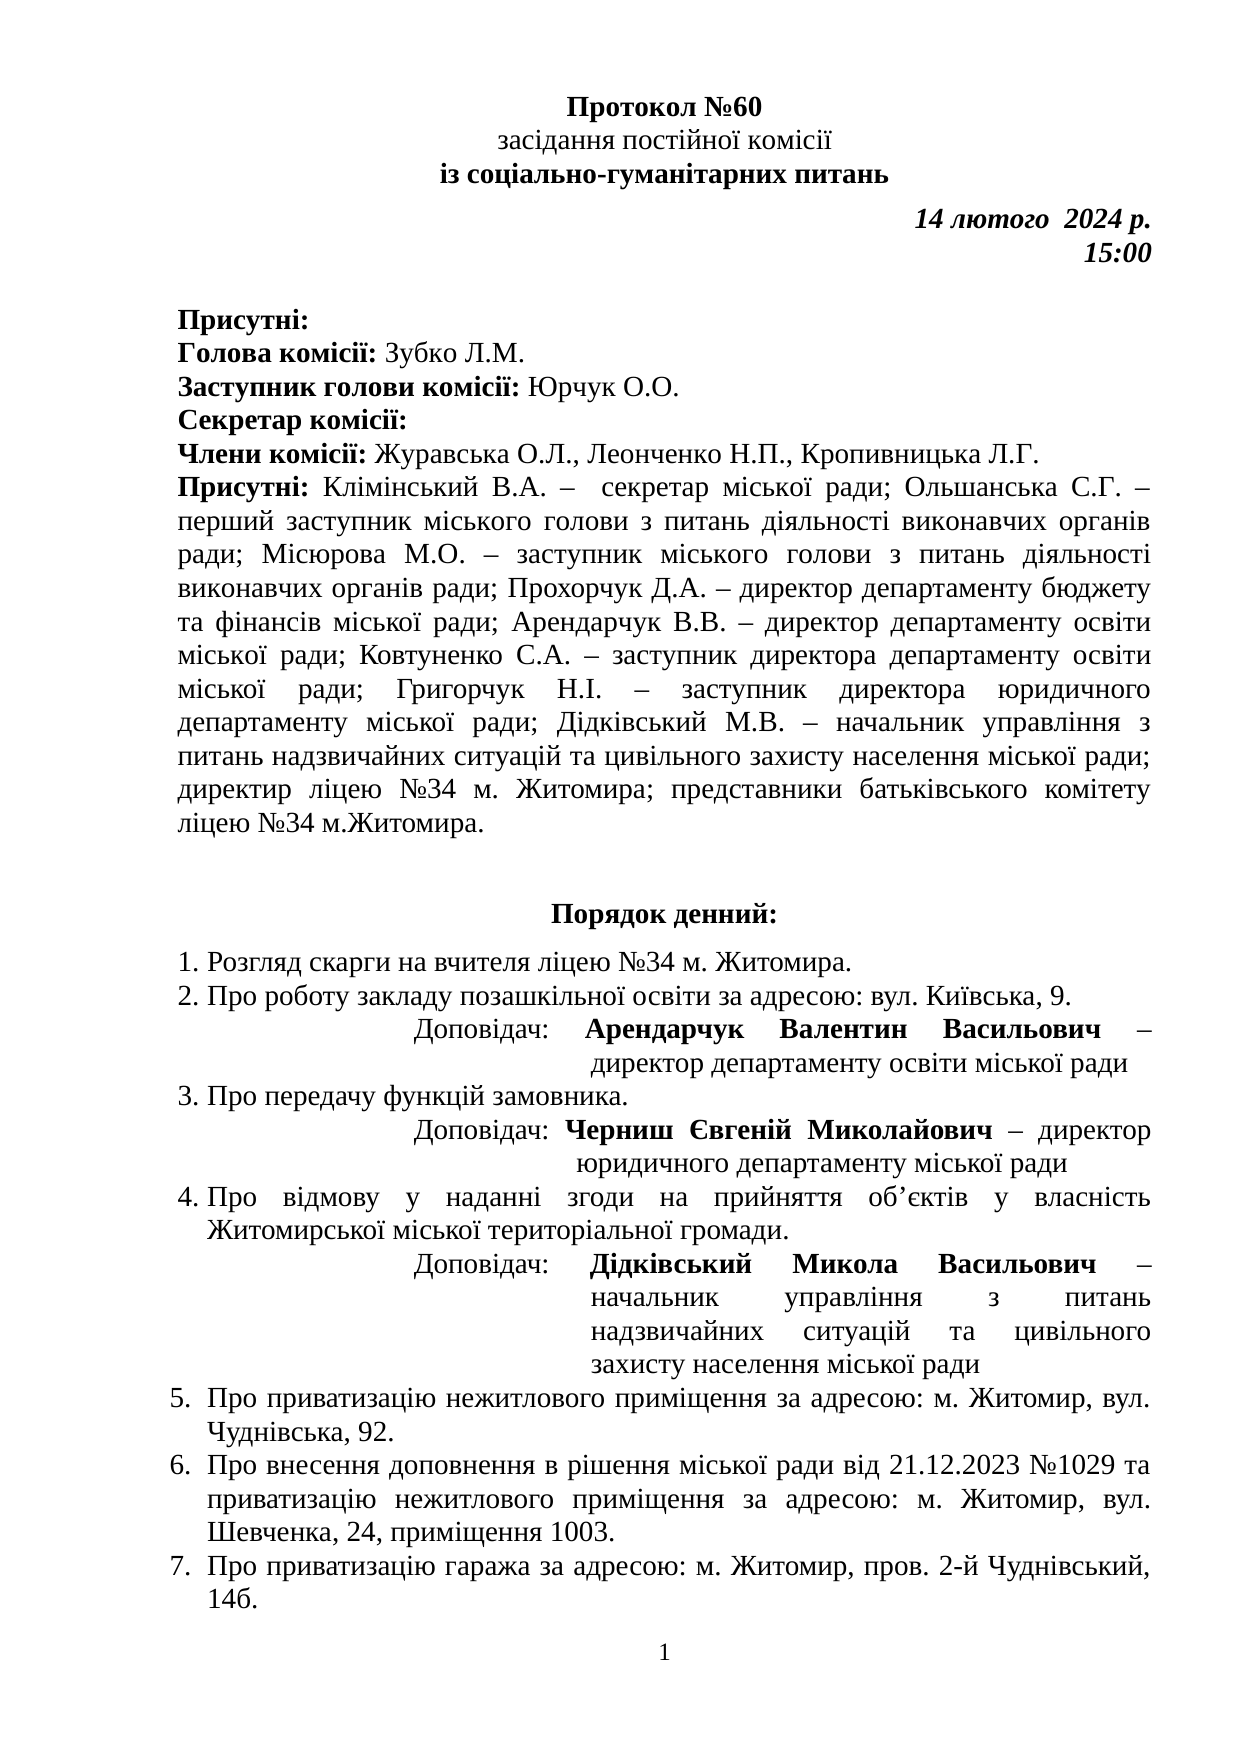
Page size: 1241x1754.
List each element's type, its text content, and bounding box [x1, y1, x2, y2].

list Про роботу закладу позашкільної освіти за адресою: вул. Київська, 9. [177, 978, 1152, 1011]
text Заступник голови комісії: Юрчук О.О. [177, 369, 1152, 402]
list Про приватизацію нежитлового приміщення за адресою: м. Житомир, вул. Чуднівська, 92. [169, 1380, 1152, 1447]
text із соціально-гуманітарних питань [177, 156, 1152, 189]
text 14 лютого 2024 р. [215, 201, 1152, 235]
text засідання постійної комісії [177, 122, 1152, 156]
text Присутні: Клімінський В.А. – секретар міської ради; Ольшанська С.Г. – перший заступник міського голови з питань діяльності виконавчих органів ради; Місюрова М.О. – заступник міського голови з питань діяльності виконавчих органів ради; Прохорчук Д.А. – директор департаменту бюджету та фінансів міської ради; Арендарчук В.В. – директор департаменту освіти міської ради; Ковтуненко С.А. – заступник директора департаменту освіти міської ради; Григорчук Н.І. – заступник директора юридичного департаменту міської ради; Дідківський М.В. – начальник управління з питань надзвичайних ситуацій та цивільного захисту населення міської ради; директир ліцею №34 м. Житомира; представники батьківського комітету ліцею №34 м.Житомира. [177, 469, 1152, 838]
text Доповідач: Дідківський Микола Васильович – начальник управління з питань надзвичайних ситуацій та цивільного захисту населення міської ради [413, 1246, 1152, 1380]
list Розгляд скарги на вчителя ліцею №34 м. Житомира. [177, 944, 1152, 978]
list Про відмову у наданні згоди на прийняття об’єктів у власність Житомирської міської територіальної громади. [177, 1179, 1152, 1246]
text Секретар комісії: [177, 402, 1152, 436]
text Порядок денний: [177, 896, 1152, 930]
text Протокол №60 [177, 89, 1152, 122]
text 15:00 [215, 235, 1152, 268]
list Про внесення доповнення в рішення міської ради від 21.12.2023 №1029 та приватизацію нежитлового приміщення за адресою: м. Житомир, вул. Шевченка, 24, приміщення 1003. [169, 1447, 1152, 1548]
text Голова комісії: Зубко Л.М. [177, 335, 1152, 369]
text Доповідач: Арендарчук Валентин Васильович – директор департаменту освіти міської ради [413, 1011, 1152, 1078]
list Про приватизацію гаража за адресою: м. Житомир, пров. 2-й Чуднівський, 14б. [169, 1548, 1152, 1615]
list Про передачу функцій замовника. [177, 1078, 1152, 1112]
text Члени комісії: Журавська О.Л., Леонченко Н.П., Кропивницька Л.Г. [177, 436, 1152, 469]
text Доповідач: Черниш Євгеній Миколайович – директор юридичного департаменту міської ради [413, 1112, 1152, 1179]
text Присутні: [177, 302, 1152, 335]
